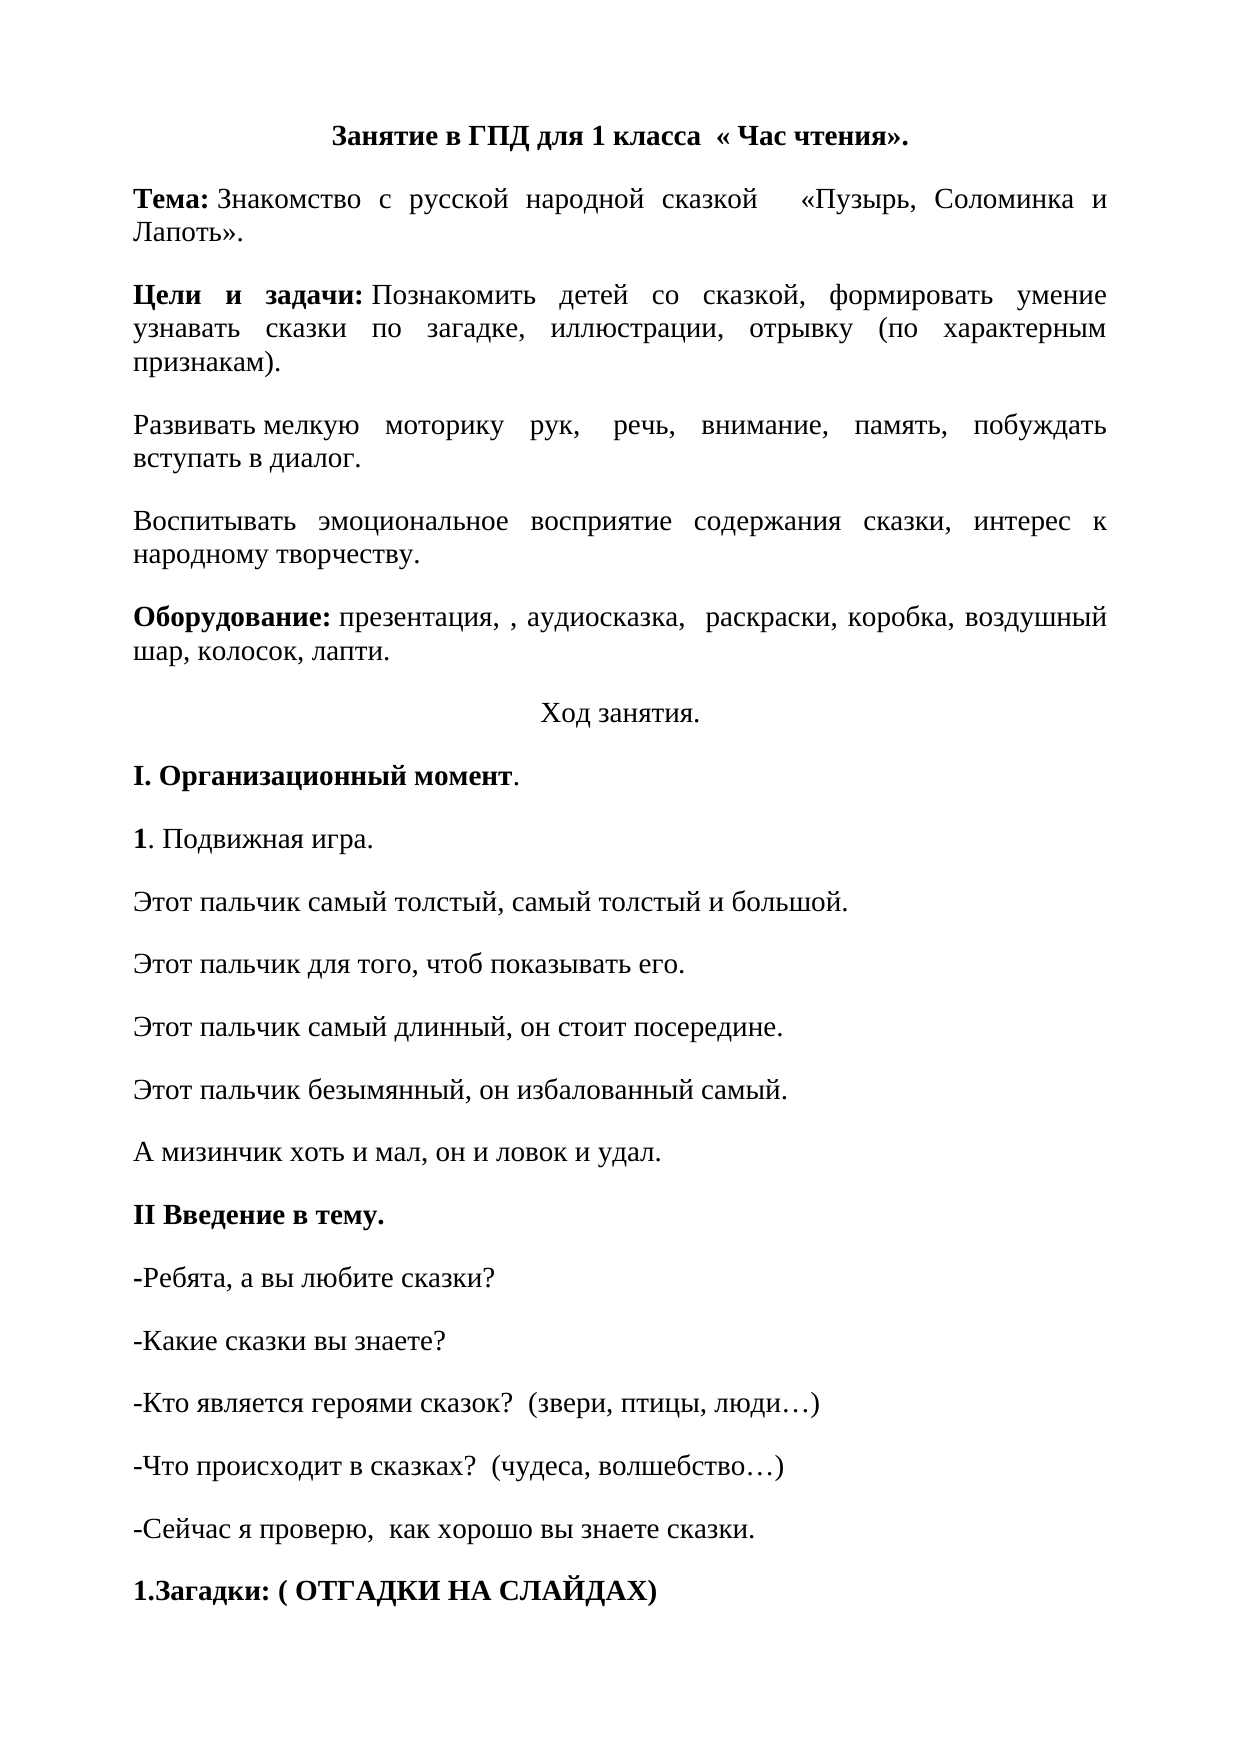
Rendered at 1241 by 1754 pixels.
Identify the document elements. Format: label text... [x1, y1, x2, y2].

text Занятие в ГПД для 1 класса « Час чтения». [133, 118, 1107, 152]
text 1. Подвижная игра. [133, 821, 1107, 854]
text II Введение в тему. [133, 1197, 1107, 1231]
text Этот пальчик самый длинный, он стоит посередине. [133, 1009, 1107, 1043]
text -Ребята, а вы любите сказки? [133, 1260, 1107, 1293]
text Этот пальчик безымянный, он избалованный самый. [133, 1072, 1107, 1105]
text А мизинчик хоть и мал, он и ловок и удал. [133, 1134, 1107, 1168]
text Оборудование: презентация, , аудиосказка, раскраски, коробка, воздушный шар, колосок, лапти. [133, 599, 1107, 666]
text Цели и задачи: Познакомить детей со сказкой, формировать умение узнавать сказки по загадке, иллюстрации, отрывку (по характерным признакам). [133, 277, 1107, 378]
text Тема: Знакомство с русской народной сказкой «Пузырь, Соломинка и Лапоть». [133, 181, 1107, 248]
text I. Организационный момент. [133, 758, 1107, 792]
text Этот пальчик для того, чтоб показывать его. [133, 946, 1107, 980]
text Ход занятия. [133, 696, 1107, 729]
text -Что происходит в сказках? (чудеса, волшебство…) [133, 1448, 1107, 1482]
text -Какие сказки вы знаете? [133, 1323, 1107, 1356]
text -Кто является героями сказок? (звери, птицы, люди…) [133, 1385, 1107, 1419]
text Воспитывать эмоциональное восприятие содержания сказки, интерес к народному творчеству. [133, 503, 1107, 570]
text 1.Загадки: ( ОТГАДКИ НА СЛАЙДАХ) [133, 1573, 1107, 1607]
text -Сейчас я проверю, как хорошо вы знаете сказки. [133, 1511, 1107, 1544]
text Развивать мелкую моторику рук, речь, внимание, память, побуждать вступать в диалог. [133, 407, 1107, 474]
text Этот пальчик самый толстый, самый толстый и большой. [133, 884, 1107, 917]
